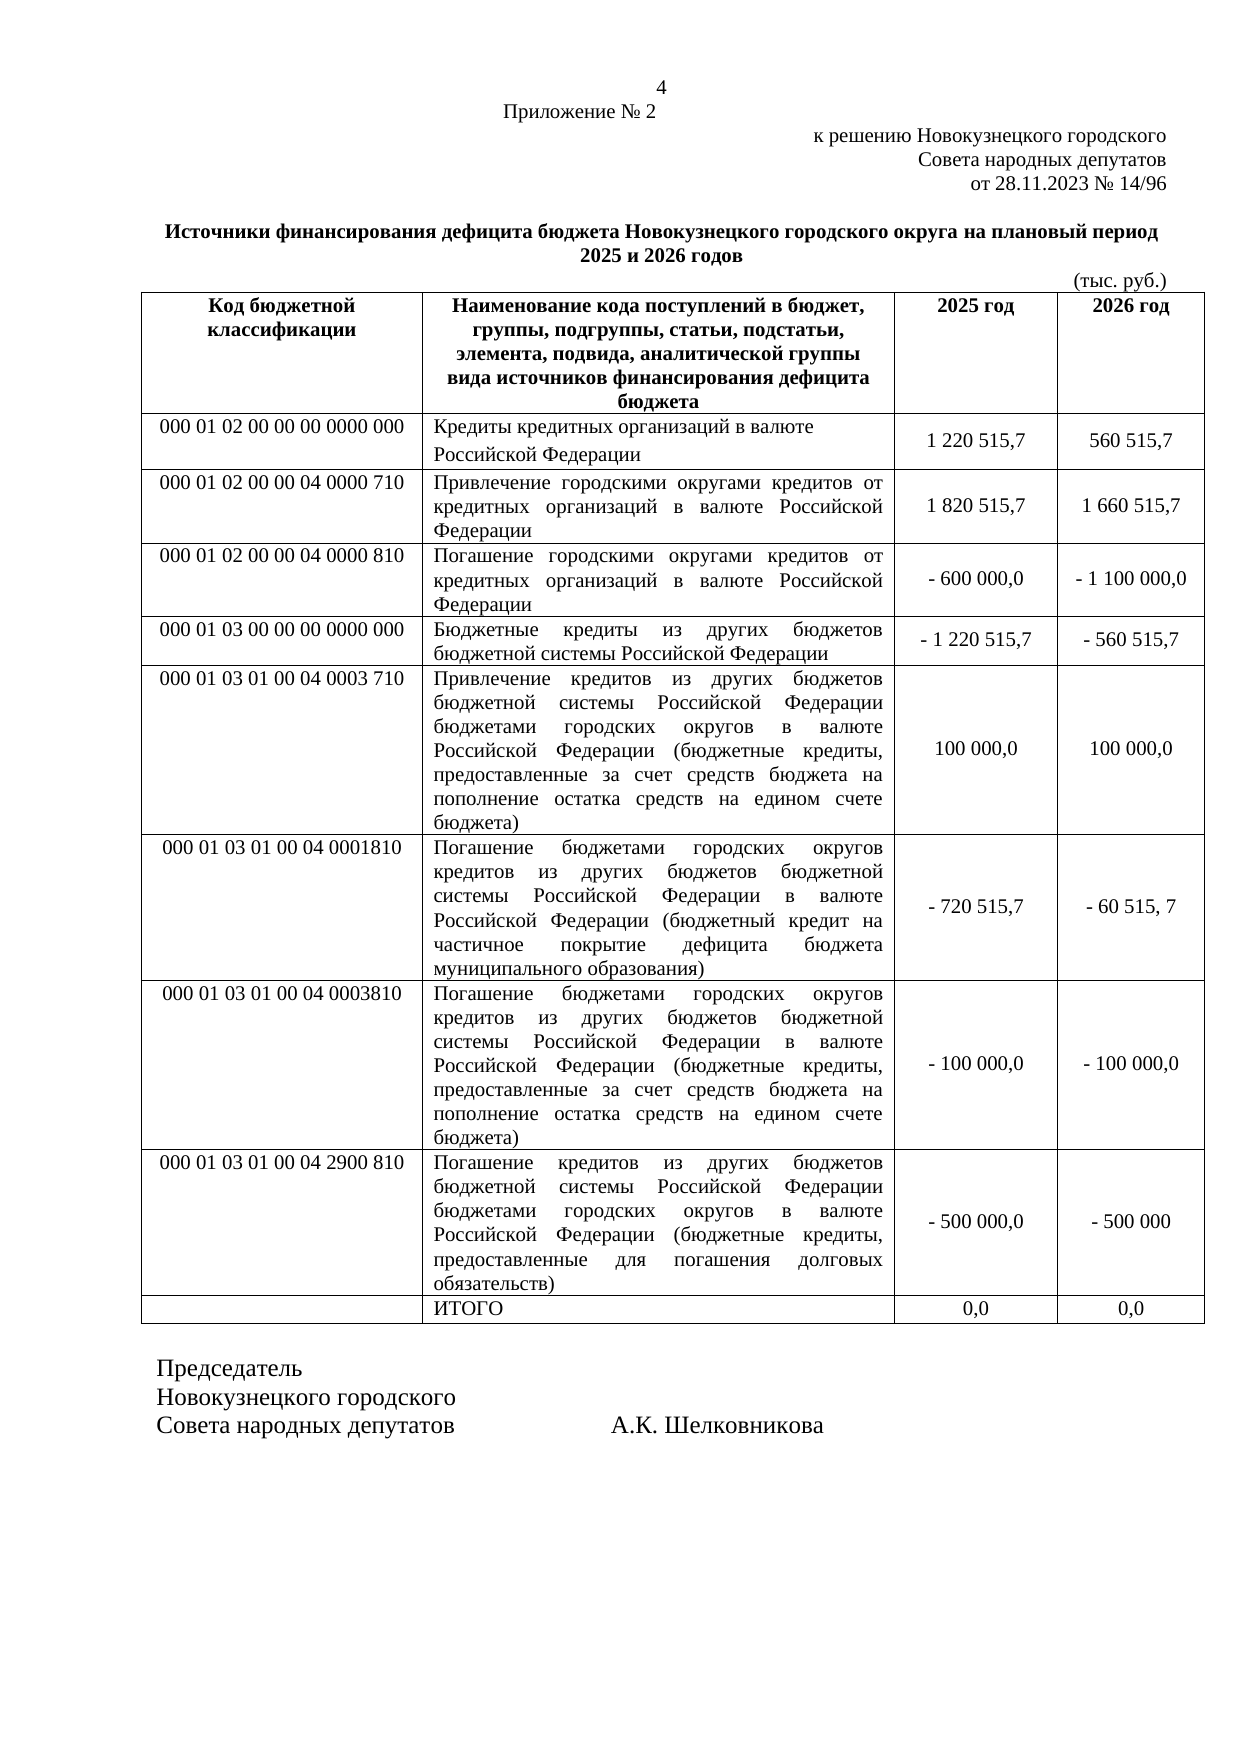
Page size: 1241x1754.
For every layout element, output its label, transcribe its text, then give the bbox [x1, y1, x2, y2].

table_cell Погашение бюджетами городских округов кредитов из других бюджетов бюджетной системы Российской Федерации в валюте Российской Федерации (бюджетный кредит на частичное покрытие дефицита бюджета муниципального образования) [423, 835, 894, 980]
table_cell 1 220 515,7 [895, 414, 1057, 469]
table_header 2025 год [895, 293, 1057, 413]
text Новокузнецкого городского [156, 1382, 1166, 1411]
table_cell - 1 220 515,7 [895, 617, 1057, 665]
table_cell [142, 1296, 422, 1323]
text источники финансирования дефицита бюджета Новокузнецкого городского округа на плановый период 2025 и 2026 годов [156, 219, 1166, 267]
table_cell Кредиты кредитных организаций в валюте Российской Федерации [423, 414, 894, 469]
table_cell - 1 100 000,0 [1058, 544, 1204, 616]
table_cell - 500 000 [1058, 1150, 1204, 1294]
table_cell - 100 000,0 [895, 981, 1057, 1149]
table_cell - 500 000,0 [895, 1150, 1057, 1294]
table_cell 0,0 [895, 1296, 1057, 1323]
table_cell Привлечение кредитов из других бюджетов бюджетной системы Российской Федерации бюджетами городских округов в валюте Российской Федерации (бюджетные кредиты, предоставленные за счет средств бюджета на пополнение остатка средств на едином счете бюджета) [423, 666, 894, 834]
table_cell 000 01 02 00 00 00 0000 000 [142, 414, 422, 469]
table_cell ИТОГО [423, 1296, 894, 1323]
table_cell 560 515,7 [1058, 414, 1204, 469]
table_cell Погашение городскими округами кредитов от кредитных организаций в валюте Российской Федерации [423, 544, 894, 616]
text Совета народных депутатов [156, 147, 1166, 171]
text от 28.11.2023 № 14/96 [156, 171, 1166, 195]
table_cell 000 01 02 00 00 04 0000 710 [142, 470, 422, 542]
table_cell - 60 515, 7 [1058, 835, 1204, 980]
table_cell 1 660 515,7 [1058, 470, 1204, 542]
text Председатель [156, 1353, 1166, 1382]
table_cell 000 01 03 00 00 00 0000 000 [142, 617, 422, 665]
table_cell Привлечение городскими округами кредитов от кредитных организаций в валюте Российской Федерации [423, 470, 894, 542]
table_cell 000 01 02 00 00 04 0000 810 [142, 544, 422, 616]
text Приложение № 2 [156, 99, 1166, 123]
table_cell 0,0 [1058, 1296, 1204, 1323]
table_cell - 100 000,0 [1058, 981, 1204, 1149]
table_cell Погашение кредитов из других бюджетов бюджетной системы Российской Федерации бюджетами городских округов в валюте Российской Федерации (бюджетные кредиты, предоставленные для погашения долговых обязательств) [423, 1150, 894, 1294]
table_cell 000 01 03 01 00 04 0001810 [142, 835, 422, 980]
table_cell 100 000,0 [1058, 666, 1204, 834]
table_cell 1 820 515,7 [895, 470, 1057, 542]
text Совета народных депутатов А.К. Шелковникова [156, 1411, 1190, 1439]
table_cell 000 01 03 01 00 04 0003 710 [142, 666, 422, 834]
table_cell - 720 515,7 [895, 835, 1057, 980]
table_cell 100 000,0 [895, 666, 1057, 834]
table_cell - 560 515,7 [1058, 617, 1204, 665]
text (тыс. руб.) [156, 267, 1166, 292]
table_cell 000 01 03 01 00 04 2900 810 [142, 1150, 422, 1294]
table_cell Бюджетные кредиты из других бюджетов бюджетной системы Российской Федерации [423, 617, 894, 665]
table_cell - 600 000,0 [895, 544, 1057, 616]
table_header Код бюджетной классификации [142, 293, 422, 413]
text к решению Новокузнецкого городского [156, 123, 1166, 147]
table_cell Погашение бюджетами городских округов кредитов из других бюджетов бюджетной системы Российской Федерации в валюте Российской Федерации (бюджетные кредиты, предоставленные за счет средств бюджета на пополнение остатка средств на едином счете бюджета) [423, 981, 894, 1149]
table_header Наименование кода поступлений в бюджет, группы, подгруппы, статьи, подстатьи, элемента, подвида, аналитической группы вида источников финансирования дефицита бюджета [423, 293, 894, 413]
table_cell 000 01 03 01 00 04 0003810 [142, 981, 422, 1149]
table_header 2026 год [1058, 293, 1204, 413]
